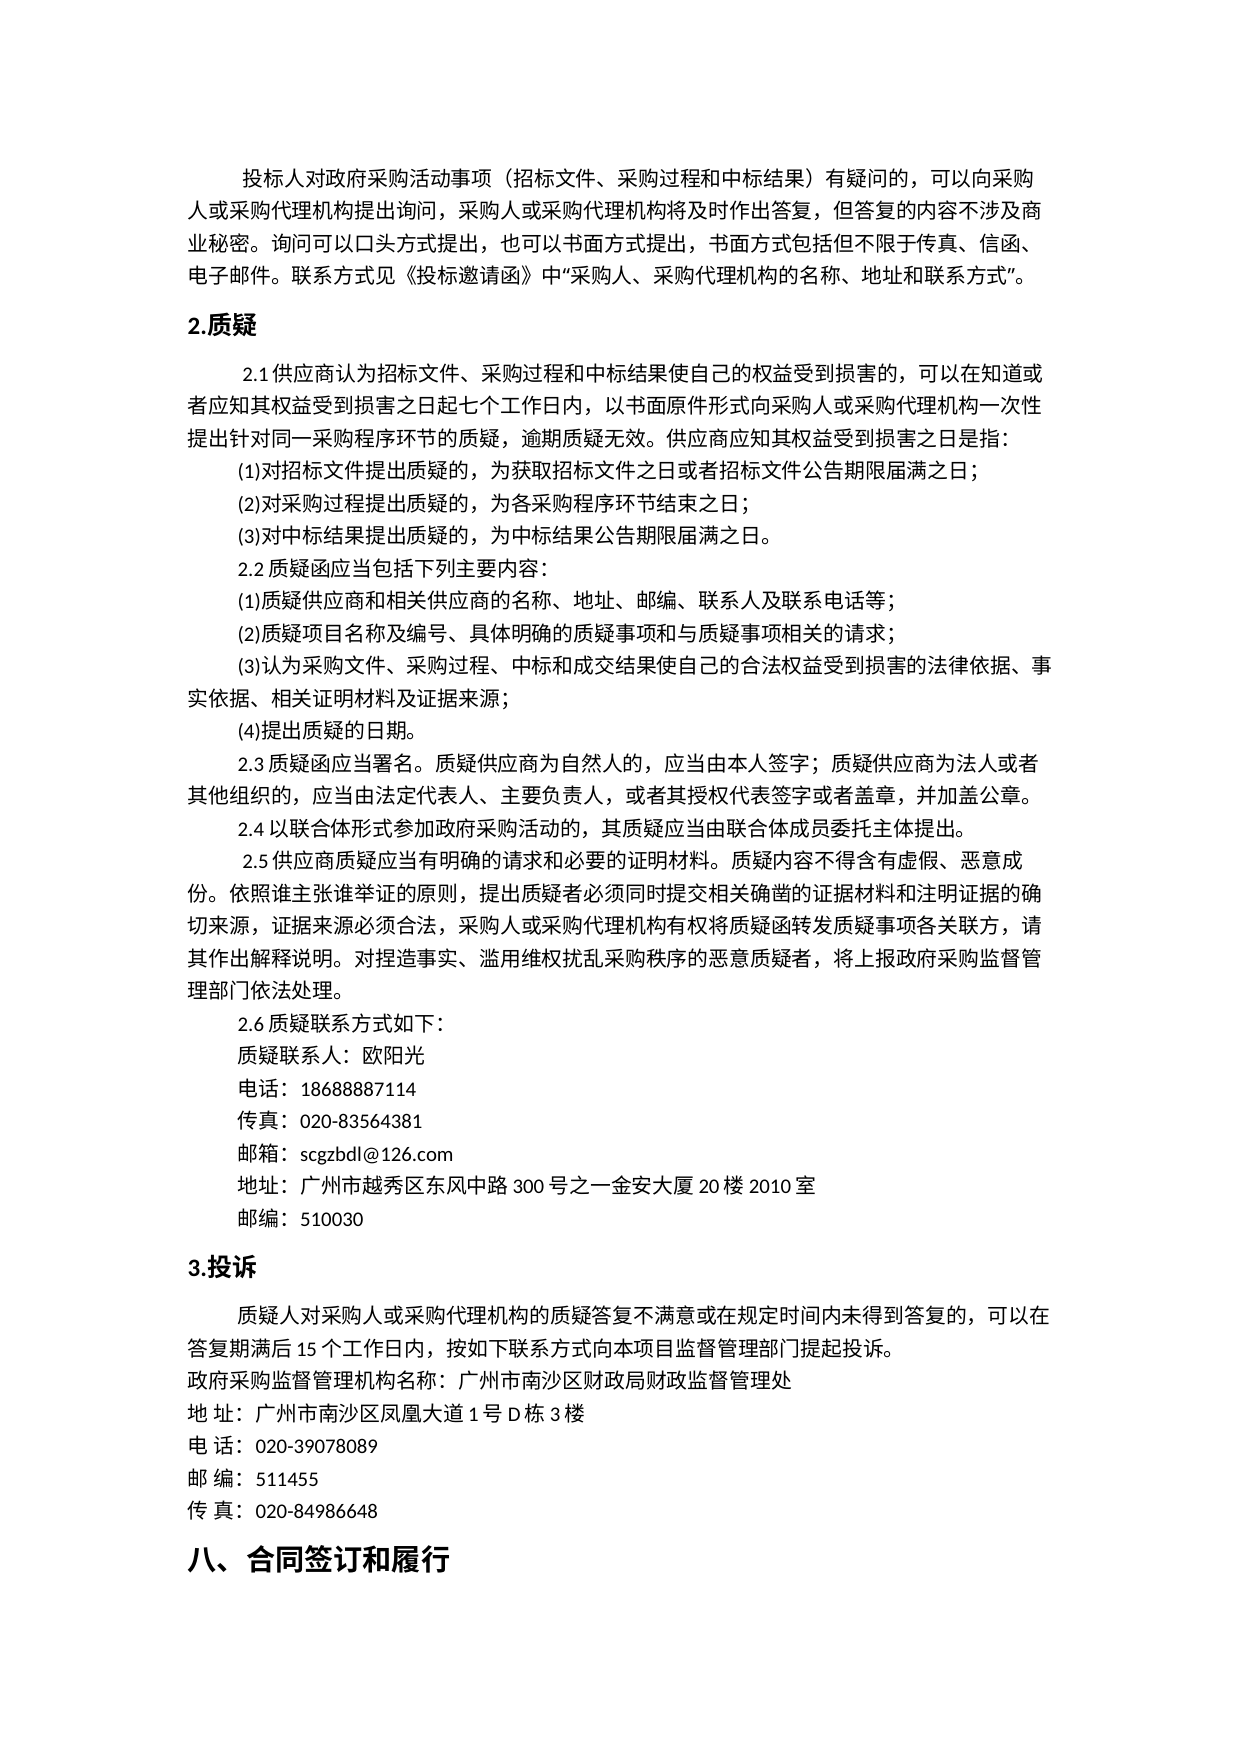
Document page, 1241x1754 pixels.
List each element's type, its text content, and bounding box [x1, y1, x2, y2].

text (2)对采购过程提出质疑的，为各采购程序环节结束之日； [187, 487, 1053, 519]
text 传 真：020-84986648 [187, 1494, 1053, 1527]
text 传真：020-83564381 [187, 1104, 1053, 1137]
text 质疑联系人：欧阳光 [187, 1039, 1053, 1072]
text 地址：广州市越秀区东风中路300号之一金安大厦20楼2010室 [187, 1169, 1053, 1202]
text 邮 编：511455 [187, 1462, 1053, 1494]
text (3)对中标结果提出质疑的，为中标结果公告期限届满之日。 [187, 519, 1053, 552]
text 2.3 质疑函应当署名。质疑供应商为自然人的，应当由本人签字；质疑供应商为法人或者其他组织的，应当由法定代表人、主要负责人，或者其授权代表签字或者盖章，并加盖公章。 [187, 747, 1053, 812]
text 质疑人对采购人或采购代理机构的质疑答复不满意或在规定时间内未得到答复的，可以在答复期满后15个工作日内，按如下联系方式向本项目监督管理部门提起投诉。 [187, 1299, 1053, 1364]
text (1)对招标文件提出质疑的，为获取招标文件之日或者招标文件公告期限届满之日； [187, 454, 1053, 487]
text (4)提出质疑的日期。 [187, 714, 1053, 747]
text 2.1供应商认为招标文件、采购过程和中标结果使自己的权益受到损害的，可以在知道或者应知其权益受到损害之日起七个工作日内，以书面原件形式向采购人或采购代理机构一次性提出针对同一采购程序环节的质疑，逾期质疑无效。供应商应知其权益受到损害之日是指： [187, 357, 1053, 454]
text (2)质疑项目名称及编号、具体明确的质疑事项和与质疑事项相关的请求； [187, 617, 1053, 649]
text 政府采购监督管理机构名称：广州市南沙区财政局财政监督管理处 [187, 1364, 1053, 1397]
text 电话：18688887114 [187, 1072, 1053, 1104]
text 八、合同签订和履行 [187, 1527, 1053, 1592]
text (3)认为采购文件、采购过程、中标和成交结果使自己的合法权益受到损害的法律依据、事实依据、相关证明材料及证据来源； [187, 649, 1053, 714]
text 邮箱：scgzbdl@126.com [187, 1137, 1053, 1169]
text 2.6质疑联系方式如下： [187, 1007, 1053, 1039]
text (1)质疑供应商和相关供应商的名称、地址、邮编、联系人及联系电话等； [187, 584, 1053, 617]
text 2.4以联合体形式参加政府采购活动的，其质疑应当由联合体成员委托主体提出。 [187, 812, 1053, 844]
text 2.5供应商质疑应当有明确的请求和必要的证明材料。质疑内容不得含有虚假、恶意成份。依照谁主张谁举证的原则，提出质疑者必须同时提交相关确凿的证据材料和注明证据的确切来源，证据来源必须合法，采购人或采购代理机构有权将质疑函转发质疑事项各关联方，请其作出解释说明。对捏造事实、滥用维权扰乱采购秩序的恶意质疑者，将上报政府采购监督管理部门依法处理。 [187, 844, 1053, 1007]
text 2.质疑 [187, 292, 1053, 357]
text 投标人对政府采购活动事项（招标文件、采购过程和中标结果）有疑问的，可以向采购人或采购代理机构提出询问，采购人或采购代理机构将及时作出答复，但答复的内容不涉及商业秘密。询问可以口头方式提出，也可以书面方式提出，书面方式包括但不限于传真、信函、电子邮件。联系方式见《投标邀请函》中“采购人、采购代理机构的名称、地址和联系方式”。 [187, 162, 1053, 292]
text 2.2质疑函应当包括下列主要内容： [187, 552, 1053, 584]
text 邮编：510030 [187, 1202, 1053, 1234]
text 地 址：广州市南沙区凤凰大道1号D栋3楼 [187, 1397, 1053, 1429]
text 3.投诉 [187, 1234, 1053, 1299]
text 电 话：020-39078089 [187, 1429, 1053, 1462]
